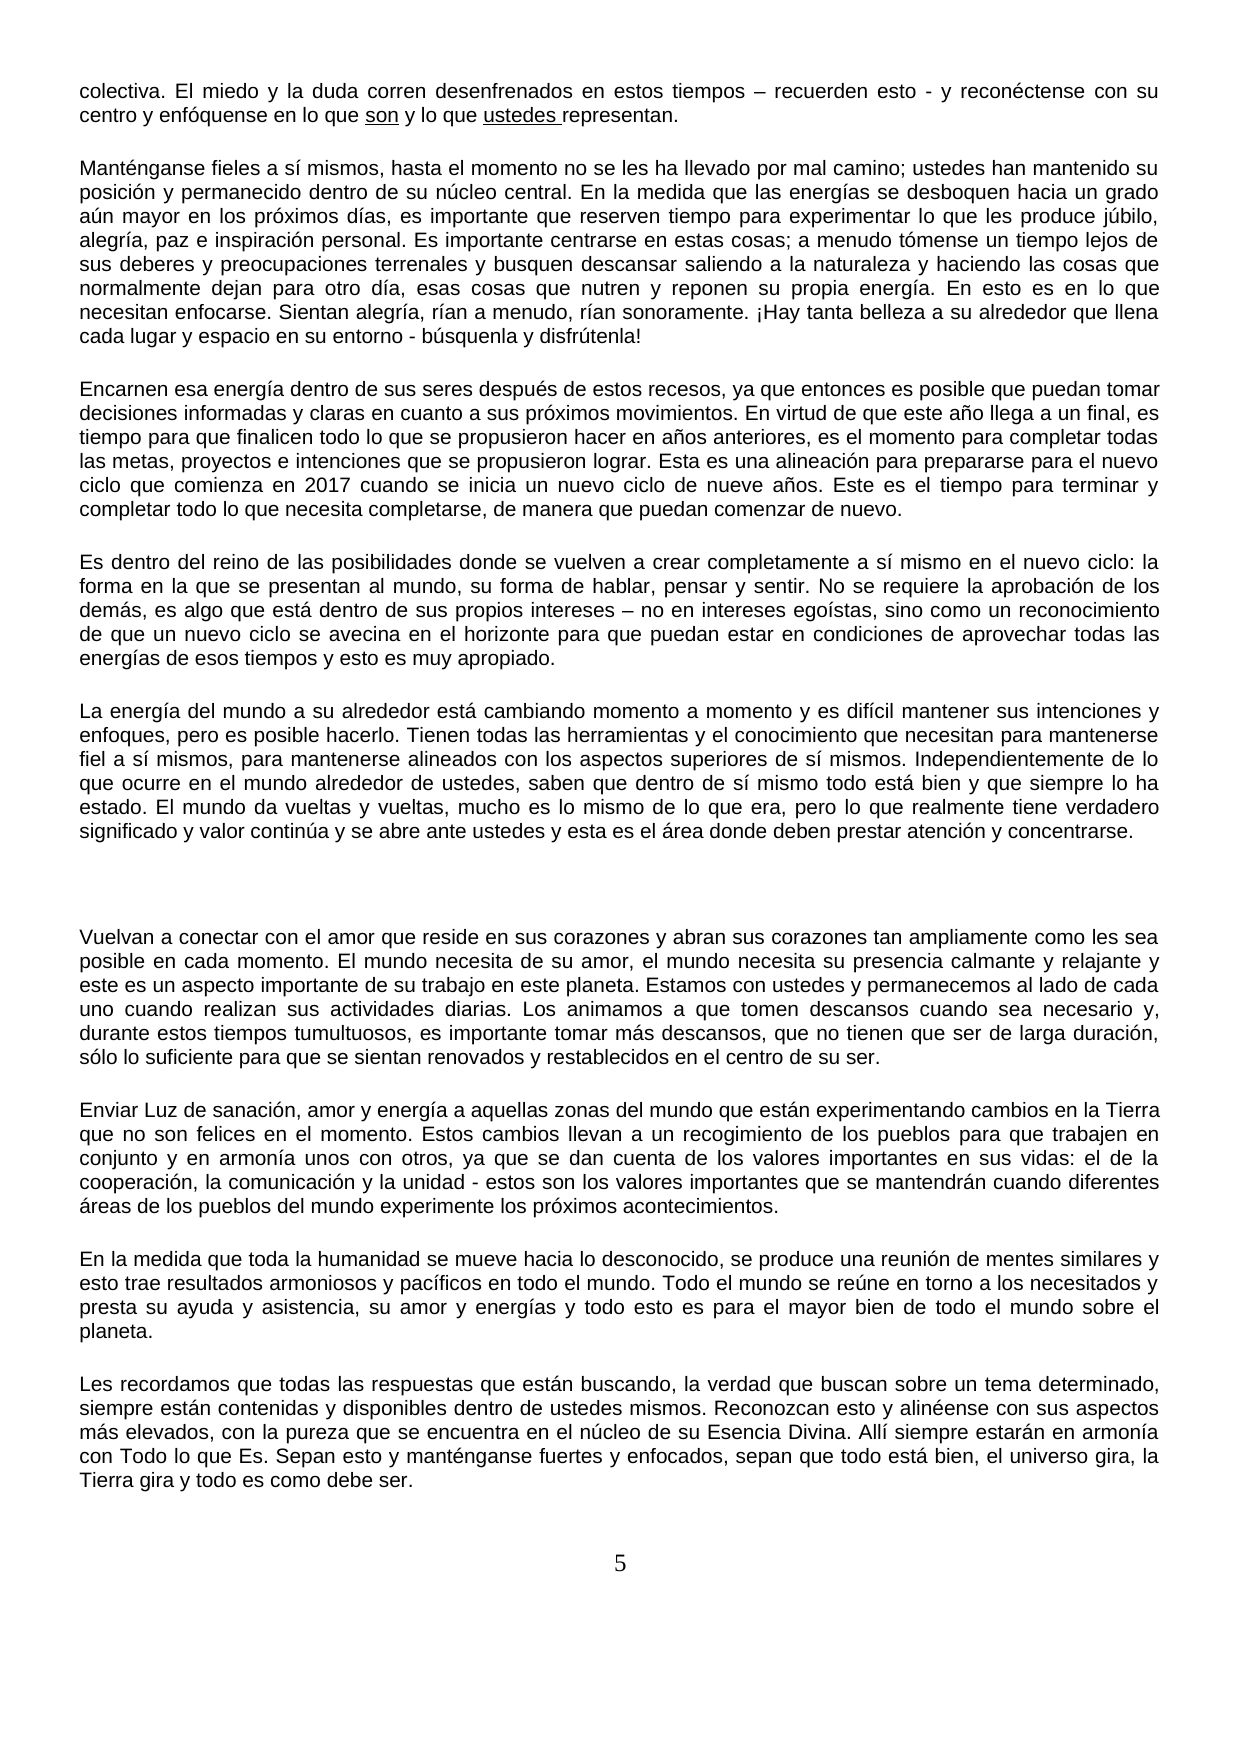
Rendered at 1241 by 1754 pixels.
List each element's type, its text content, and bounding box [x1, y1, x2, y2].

text Encarnen esa energía dentro de sus seres después de estos recesos, ya que entonces es posible que puedan tomar decisiones informadas y claras en cuanto a sus próximos movimientos. En virtud de que este año llega a un final, es tiempo para que finalicen todo lo que se propusieron hacer en años anteriores, es el momento para completar todas las metas, proyectos e intenciones que se propusieron lograr. Esta es una alineación para prepararse para el nuevo ciclo que comienza en 2017 cuando se inicia un nuevo ciclo de nueve años. Este es el tiempo para terminar y completar todo lo que necesita completarse, de manera que puedan comenzar de nuevo. [79, 377, 1161, 521]
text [79, 79, 1161, 127]
text La energía del mundo a su alrededor está cambiando momento a momento y es difícil mantener sus intenciones y enfoques, pero es posible hacerlo. Tienen todas las herramientas y el conocimiento que necesitan para mantenerse fiel a sí mismos, para mantenerse alineados con los aspectos superiores de sí mismos. Independientemente de lo que ocurre en el mundo alrededor de ustedes, saben que dentro de sí mismo todo está bien y que siempre lo ha estado. El mundo da vueltas y vueltas, mucho es lo mismo de lo que era, pero lo que realmente tiene verdadero significado y valor continúa y se abre ante ustedes y esta es el área donde deben prestar atención y concentrarse. [79, 699, 1161, 843]
text Enviar Luz de sanación, amor y energía a aquellas zonas del mundo que están experimentando cambios en la Tierra que no son felices en el momento. Estos cambios llevan a un recogimiento de los pueblos para que trabajen en conjunto y en armonía unos con otros, ya que se dan cuenta de los valores importantes en sus vidas: el de la cooperación, la comunicación y la unidad - estos son los valores importantes que se mantendrán cuando diferentes áreas de los pueblos del mundo experimente los próximos acontecimientos. [79, 1098, 1161, 1218]
text Es dentro del reino de las posibilidades donde se vuelven a crear completamente a sí mismo en el nuevo ciclo: la forma en la que se presentan al mundo, su forma de hablar, pensar y sentir. No se requiere la aprobación de los demás, es algo que está dentro de sus propios intereses – no en intereses egoístas, sino como un reconocimiento de que un nuevo ciclo se avecina en el horizonte para que puedan estar en condiciones de aprovechar todas las energías de esos tiempos y esto es muy apropiado. [79, 550, 1161, 670]
text Manténganse fieles a sí mismos, hasta el momento no se les ha llevado por mal camino; ustedes han mantenido su posición y permanecido dentro de su núcleo central. En la medida que las energías se desboquen hacia un grado aún mayor en los próximos días, es importante que reserven tiempo para experimentar lo que les produce júbilo, alegría, paz e inspiración personal. Es importante centrarse en estas cosas; a menudo tómense un tiempo lejos de sus deberes y preocupaciones terrenales y busquen descansar saliendo a la naturaleza y haciendo las cosas que normalmente dejan para otro día, esas cosas que nutren y reponen su propia energía. En esto es en lo que necesitan enfocarse. Sientan alegría, rían a menudo, rían sonoramente. ¡Hay tanta belleza a su alrededor que llena cada lugar y espacio en su entorno - búsquenla y disfrútenla! [79, 156, 1161, 348]
text Les recordamos que todas las respuestas que están buscando, la verdad que buscan sobre un tema determinado, siempre están contenidas y disponibles dentro de ustedes mismos. Reconozcan esto y alinéense con sus aspectos más elevados, con la pureza que se encuentra en el núcleo de su Esencia Divina. Allí siempre estarán en armonía con Todo lo que Es. Sepan esto y manténganse fuertes y enfocados, sepan que todo está bien, el universo gira, la Tierra gira y todo es como debe ser. [79, 1372, 1161, 1492]
text En la medida que toda la humanidad se mueve hacia lo desconocido, se produce una reunión de mentes similares y esto trae resultados armoniosos y pacíficos en todo el mundo. Todo el mundo se reúne en torno a los necesitados y presta su ayuda y asistencia, su amor y energías y todo esto es para el mayor bien de todo el mundo sobre el planeta. [79, 1247, 1161, 1343]
text Vuelvan a conectar con el amor que reside en sus corazones y abran sus corazones tan ampliamente como les sea posible en cada momento. El mundo necesita de su amor, el mundo necesita su presencia calmante y relajante y este es un aspecto importante de su trabajo en este planeta. Estamos con ustedes y permanecemos al lado de cada uno cuando realizan sus actividades diarias. Los animamos a que tomen descansos cuando sea necesario y, durante estos tiempos tumultuosos, es importante tomar más descansos, que no tienen que ser de larga duración, sólo lo suficiente para que se sientan renovados y restablecidos en el centro de su ser. [79, 925, 1161, 1069]
